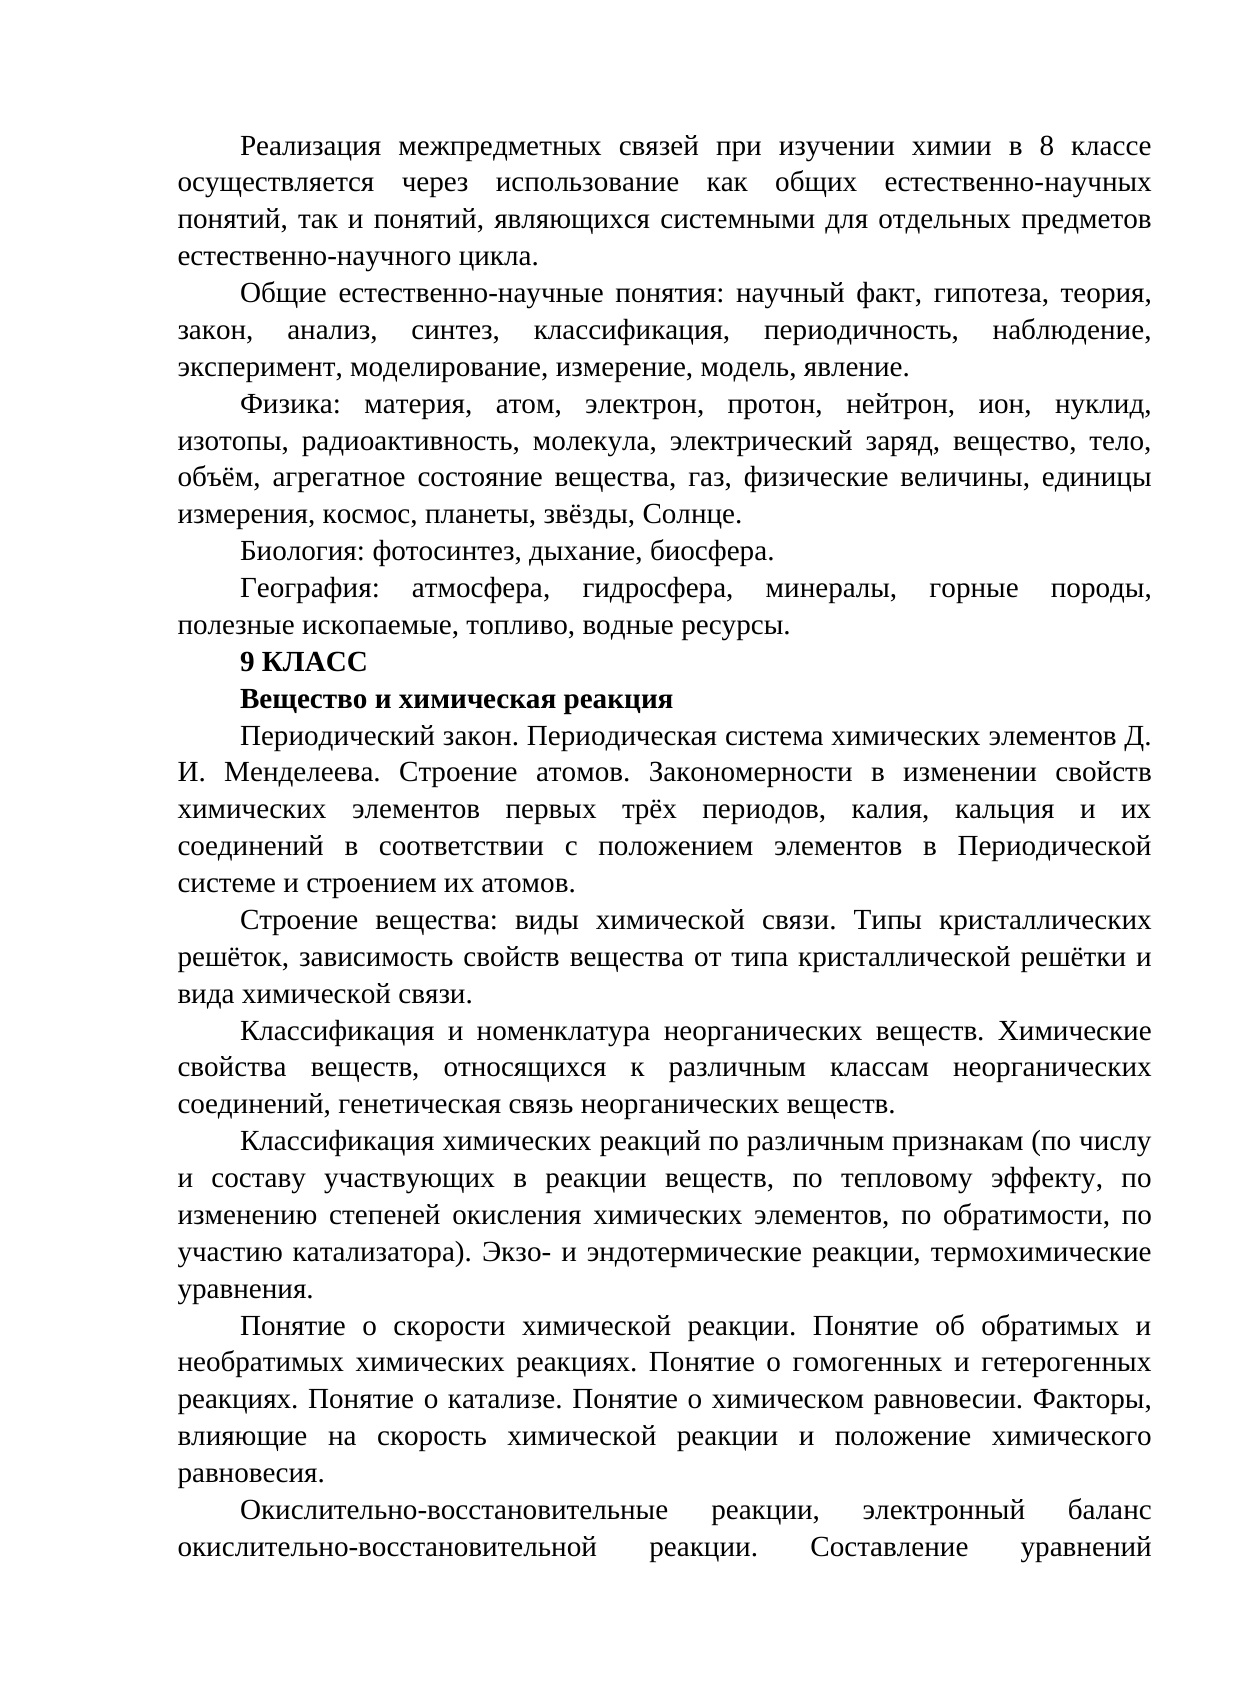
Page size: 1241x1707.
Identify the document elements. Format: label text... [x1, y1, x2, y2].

text Реализация межпредметных связей при изучении химии в 8 классе осуществляется через использование как общих естественно-­научных понятий, так и понятий, являющихся системными для отдельных предметов естественно­-научного цикла. [177, 128, 1152, 272]
text 9 КЛАСС [177, 644, 1152, 677]
text Классификация химических реакций по различным признакам (по числу и составу участвующих в реакции веществ, по тепловому эффекту, по изменению степеней окисления химических элементов, по обратимости, по участию катализатора). Экзо- и эндотермические реакции, термохимические уравнения. [177, 1123, 1152, 1304]
text Понятие о скорости химической реакции. Понятие об обратимых и необратимых химических реакциях. Понятие о гомогенных и гетерогенных реакциях. Понятие о катализе. Понятие о химическом равновесии. Факторы, влияющие на скорость химической реакции и положение химического равновесия. [177, 1308, 1152, 1489]
text Периодический закон. Периодическая система химических элементов Д. И. Менделеева. Строение атомов. Закономерности в изменении свойств химических элементов первых трёх периодов, калия, кальция и их соединений в соответствии с положением элементов в Периодической системе и строением их атомов. [177, 718, 1152, 899]
text Физика: материя, атом, электрон, протон, нейтрон, ион, нуклид, изотопы, радиоактивность, молекула, электрический заряд, вещество, тело, объём, агрегатное состояние вещества, газ, физические величины, единицы измерения, космос, планеты, звёзды, Солнце. [177, 386, 1152, 530]
text География: атмосфера, гидросфера, минералы, горные породы, полезные ископаемые, топливо, водные ресурсы. [177, 570, 1152, 641]
text Биология: фотосинтез, дыхание, биосфера. [177, 533, 1152, 567]
text Строение вещества: виды химической связи. Типы кристаллических решёток, зависимость свойств вещества от типа кристаллической решётки и вида химической связи. [177, 902, 1152, 1009]
text Общие естественно-­научные понятия: научный факт, гипотеза, теория, закон, анализ, синтез, классификация, периодичность, наблюдение, эксперимент, моделирование, измерение, модель, явление. [177, 275, 1152, 382]
text Классификация и номенклатура неорганических веществ. Химические свойства веществ, относящихся к различным классам неорганических соединений, генетическая связь неорганических веществ. [177, 1013, 1152, 1120]
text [177, 1492, 1152, 1562]
text Вещество и химическая реакция [177, 681, 1152, 714]
